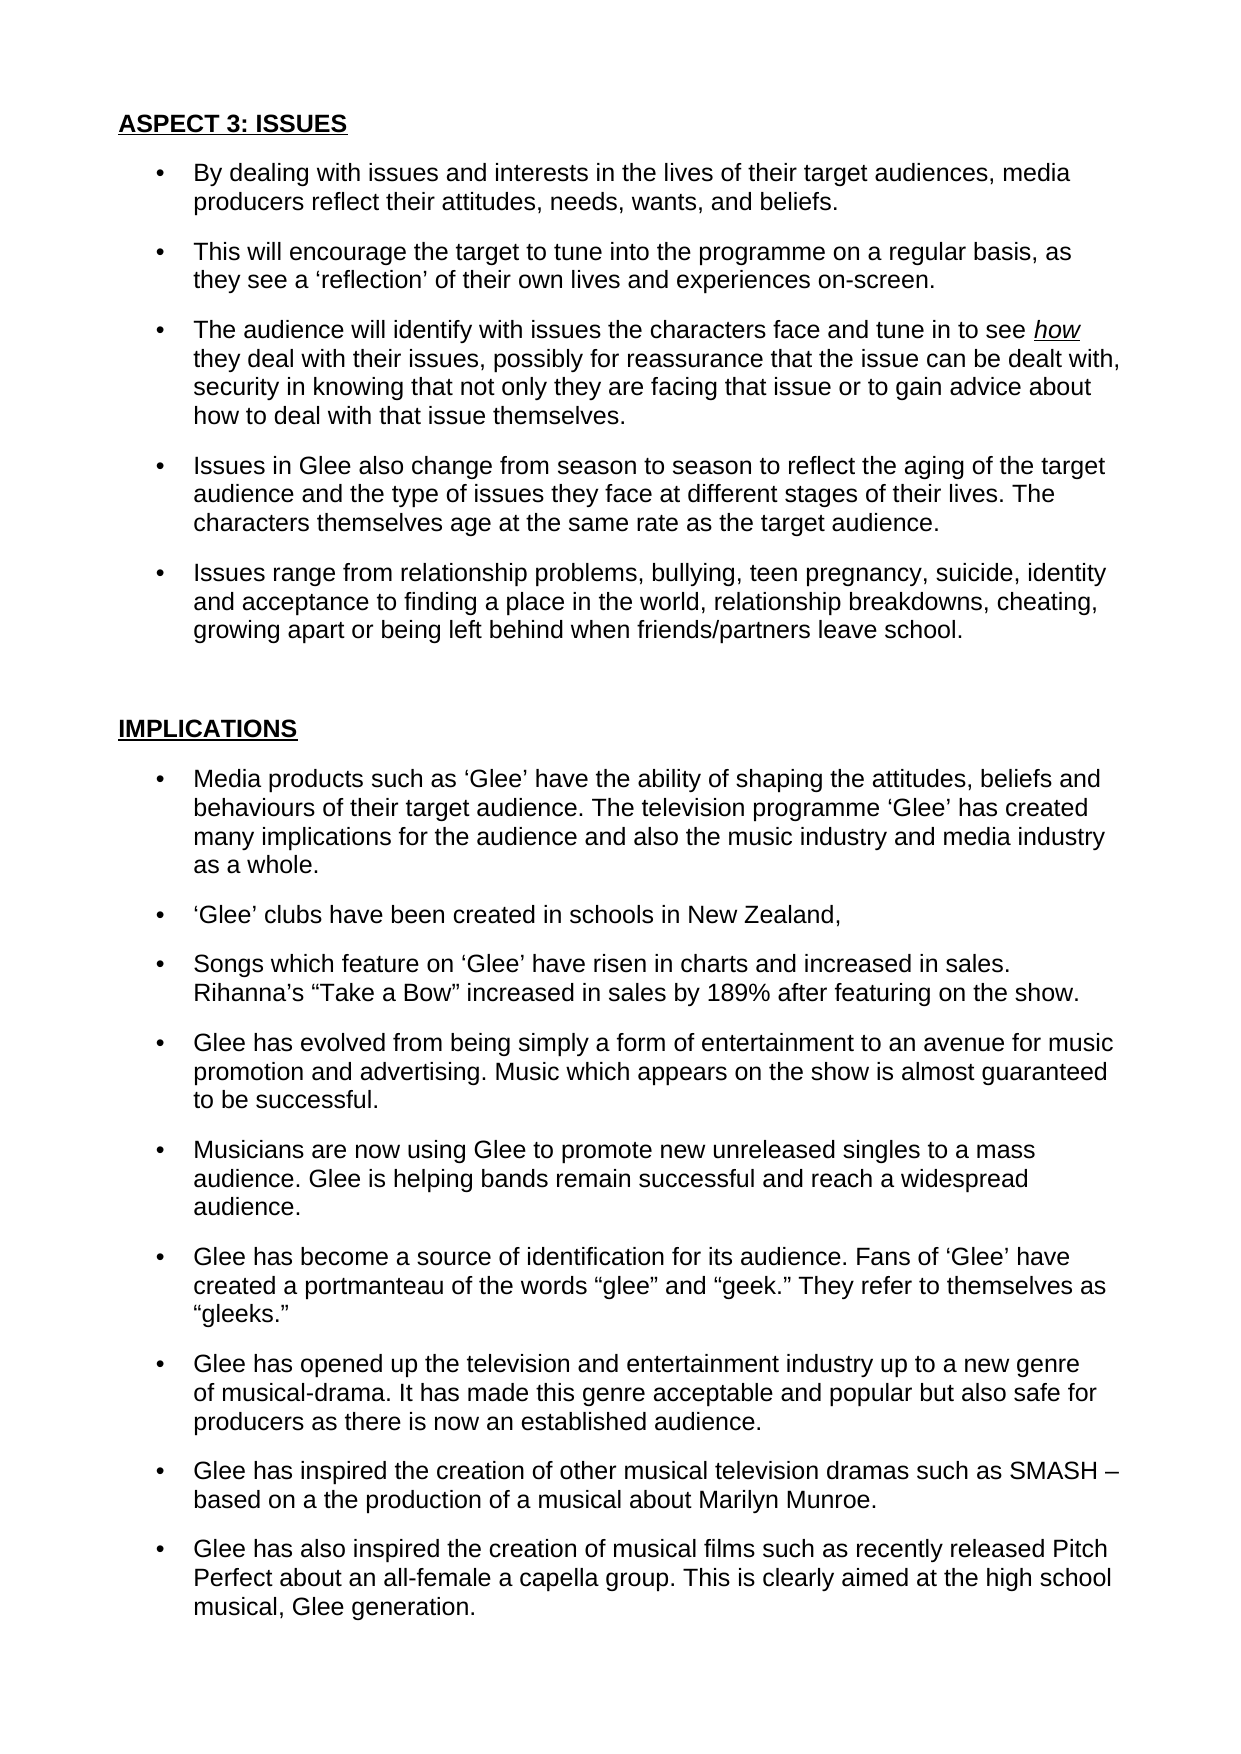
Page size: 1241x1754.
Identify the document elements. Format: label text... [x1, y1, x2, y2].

list Songs which feature on ‘Glee’ have risen in charts and increased in sales. Rihanna’s “Take a Bow” increased in sales by 189% after featuring on the show. [156, 949, 1122, 1007]
list Glee has opened up the television and entertainment industry up to a new genre of musical-drama. It has made this genre acceptable and popular but also safe for producers as there is now an established audience. [156, 1349, 1122, 1435]
list Issues range from relationship problems, bullying, teen pregnancy, suicide, identity and acceptance to finding a place in the world, relationship breakdowns, cheating, growing apart or being left behind when friends/partners leave school. [156, 558, 1122, 644]
list The audience will identify with issues the characters face and tune in to see how they deal with their issues, possibly for reassurance that the issue can be dealt with, security in knowing that not only they are facing that issue or to gain advice about how to deal with that issue themselves. [156, 315, 1122, 430]
list Glee has inspired the creation of other musical television dramas such as SMASH – based on a the production of a musical about Marilyn Munroe. [156, 1456, 1122, 1514]
list Glee has evolved from being simply a form of entertainment to an avenue for music promotion and advertising. Music which appears on the show is almost guaranteed to be successful. [156, 1028, 1122, 1114]
list By dealing with issues and interests in the lives of their target audiences, media producers reflect their attitudes, needs, wants, and beliefs. [156, 158, 1122, 216]
list This will encourage the target to tune into the programme on a regular basis, as they see a ‘reflection’ of their own lives and experiences on-screen. [156, 237, 1122, 294]
text ASPECT 3: ISSUES [118, 109, 1122, 137]
text IMPLICATIONS [118, 714, 1122, 743]
list Musicians are now using Glee to promote new unreleased singles to a mass audience. Glee is helping bands remain successful and reach a widespread audience. [156, 1135, 1122, 1221]
list Glee has also inspired the creation of musical films such as recently released Pitch Perfect about an all-female a capella group. This is clearly aimed at the high school musical, Glee generation. [156, 1534, 1122, 1621]
list Glee has become a source of identification for its audience. Fans of ‘Glee’ have created a portmanteau of the words “glee” and “geek.” They refer to themselves as “gleeks.” [156, 1242, 1122, 1328]
list ‘Glee’ clubs have been created in schools in New Zealand, [156, 900, 1122, 929]
list Issues in Glee also change from season to season to reflect the aging of the target audience and the type of issues they face at different stages of their lives. The characters themselves age at the same rate as the target audience. [156, 451, 1122, 537]
list Media products such as ‘Glee’ have the ability of shaping the attitudes, beliefs and behaviours of their target audience. The television programme ‘Glee’ has created many implications for the audience and also the music industry and media industry as a whole. [156, 764, 1122, 879]
